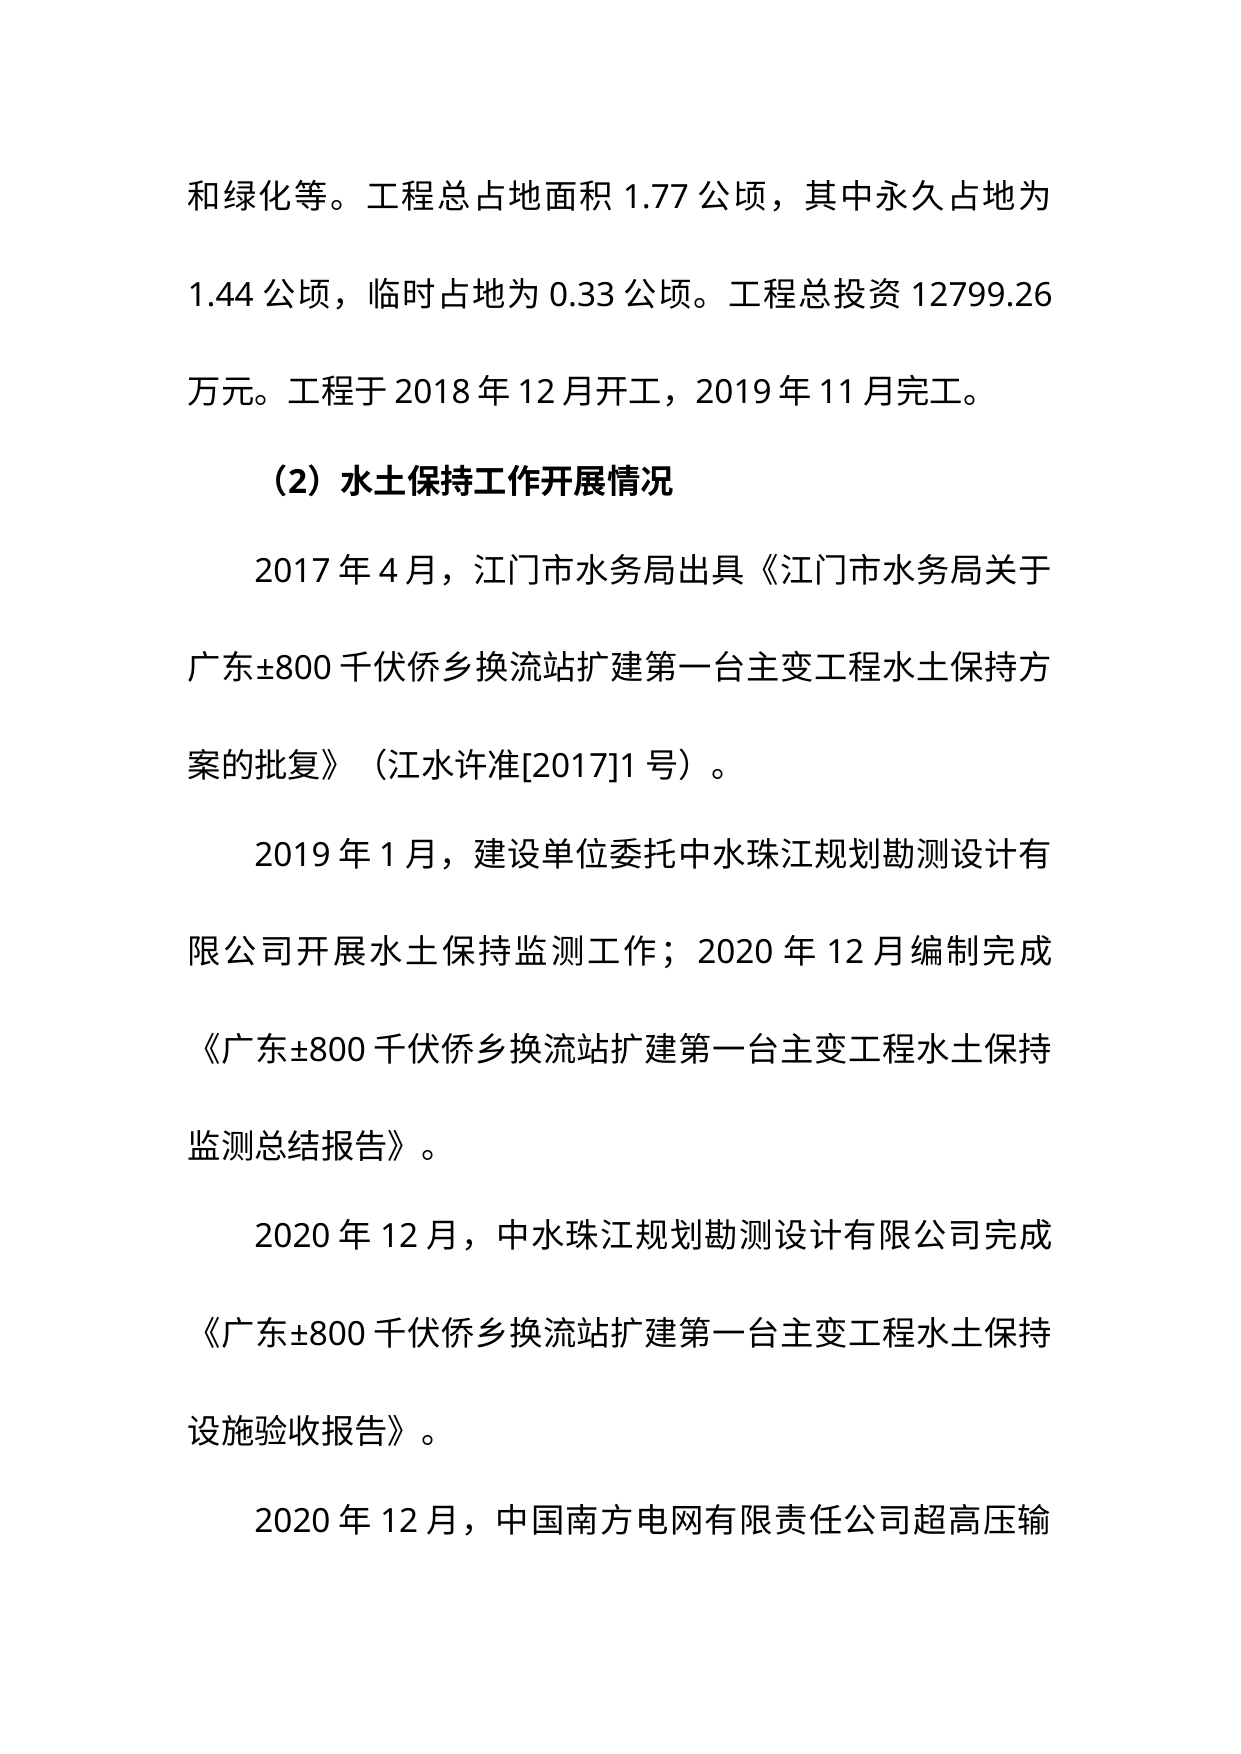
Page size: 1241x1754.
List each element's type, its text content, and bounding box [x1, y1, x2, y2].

text （2）水土保持工作开展情况 [187, 446, 1053, 511]
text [187, 1485, 1053, 1550]
text 2020年12月，中水珠江规划勘测设计有限公司完成《广东±800千伏侨乡换流站扩建第一台主变工程水土保持设施验收报告》。 [187, 1201, 1053, 1461]
text 2019年1月，建设单位委托中水珠江规划勘测设计有限公司开展水土保持监测工作；2020年12月编制完成《广东±800千伏侨乡换流站扩建第一台主变工程水土保持监测总结报告》。 [187, 819, 1053, 1177]
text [187, 162, 1053, 422]
text 2017年4月，江门市水务局出具《江门市水务局关于广东±800千伏侨乡换流站扩建第一台主变工程水土保持方案的批复》（江水许准[2017]1号）。 [187, 535, 1053, 795]
